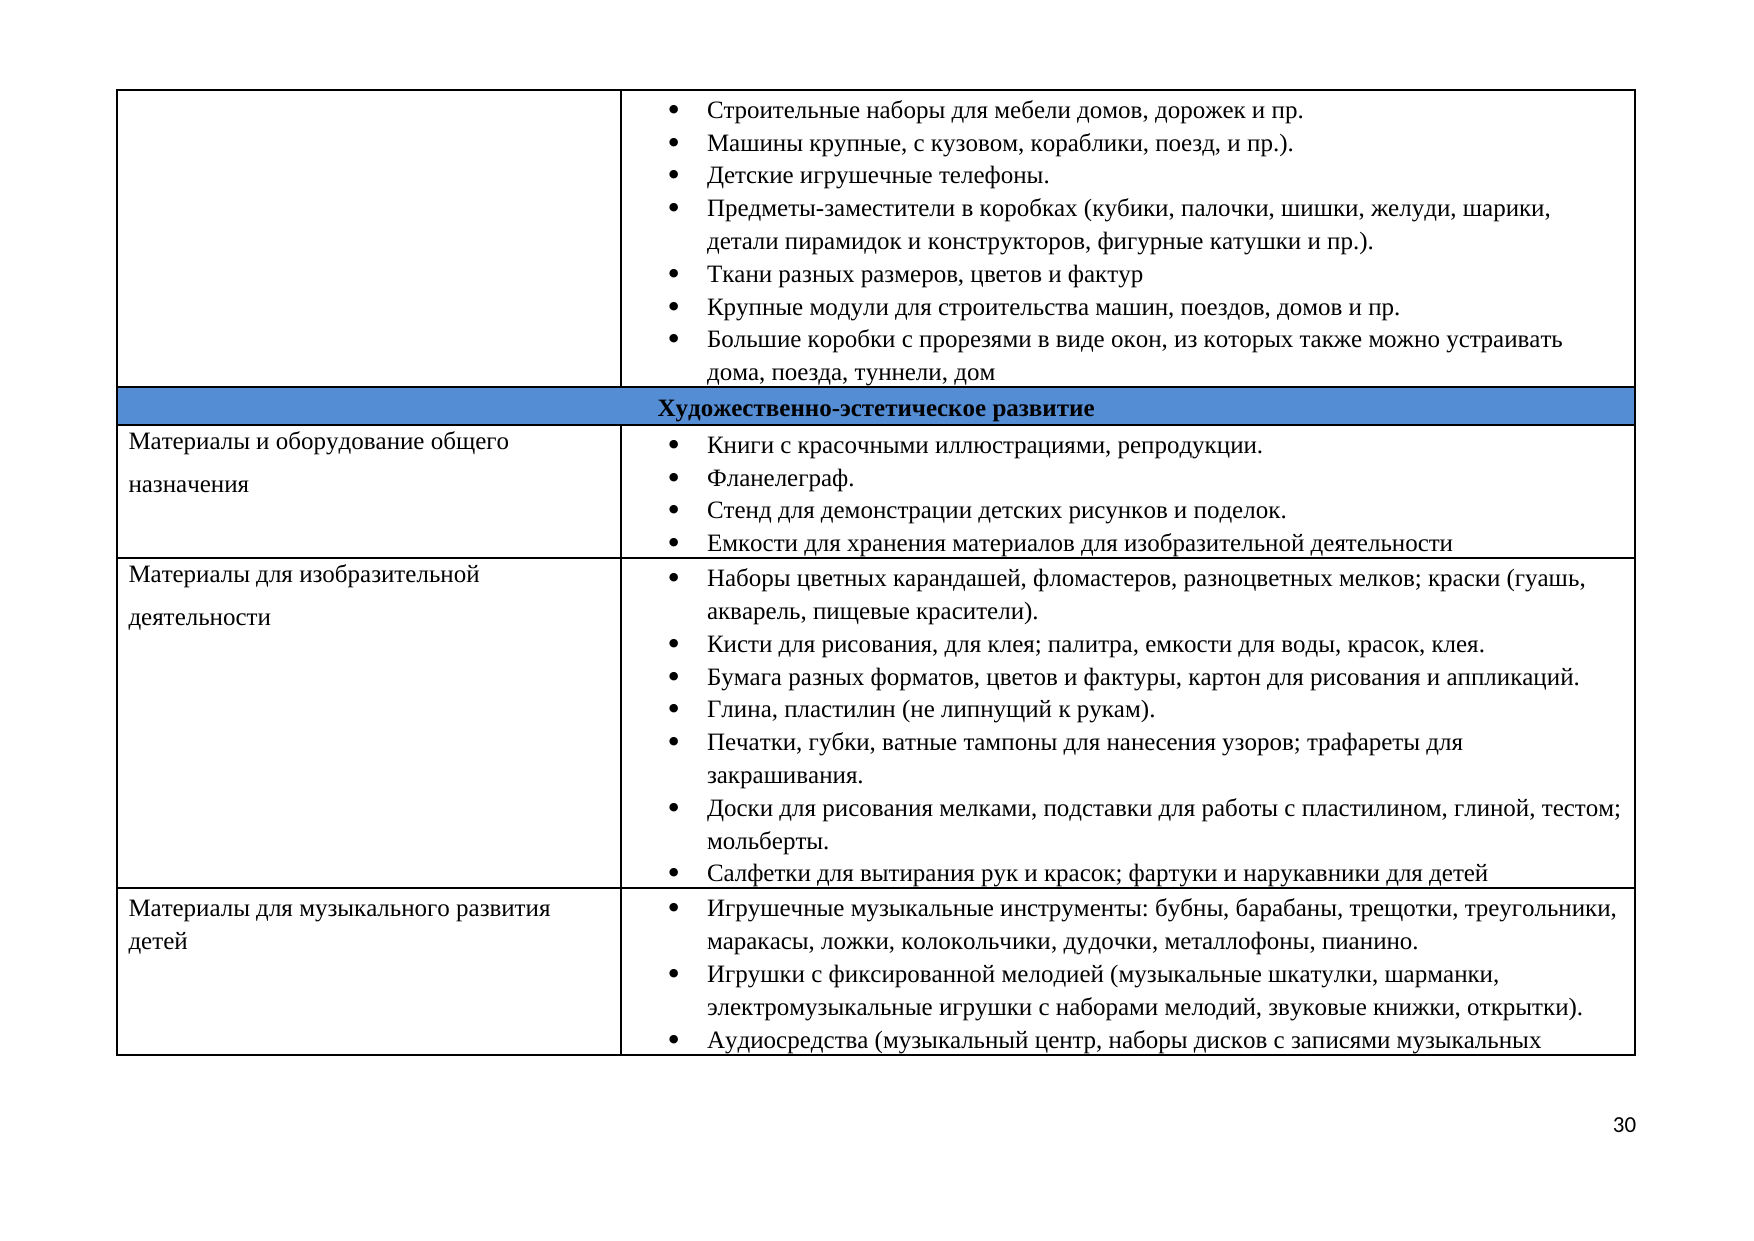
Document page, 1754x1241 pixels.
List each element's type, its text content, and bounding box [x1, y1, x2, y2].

table_cell Художественно-эстетическое развитие [118, 388, 1634, 424]
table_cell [118, 91, 620, 386]
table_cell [622, 91, 1634, 386]
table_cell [622, 889, 1634, 1053]
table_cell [118, 889, 620, 1053]
table_cell Наборы цветных карандашей, фломастеров, разноцветных мелков; краски (гуашь, акварель, пищевые красители). Кисти для рисования, для клея; палитра, емкости для воды, красок, клея. Бумага разных форматов, цветов и фактуры, картон для рисования и аппликаций. Глина, пластилин (не липнущий к рукам). Печатки, губки, ватные тампоны для нанесения узоров; трафареты для закрашивания. Доски для рисования мелками, подставки для работы с пластилином, глиной, тестом; мольберты. Салфетки для вытирания рук и красок; фартуки и нарукавники для детей [622, 559, 1634, 887]
table_cell Книги с красочными иллюстрациями, репродукции. Фланелеграф. Стенд для демонстрации детских рисунков и поделок. Емкости для хранения материалов для изобразительной деятельности [622, 426, 1634, 557]
table_cell Материалы и оборудование общего назначения [118, 426, 620, 557]
table_cell Материалы для изобразительной деятельности [118, 559, 620, 887]
